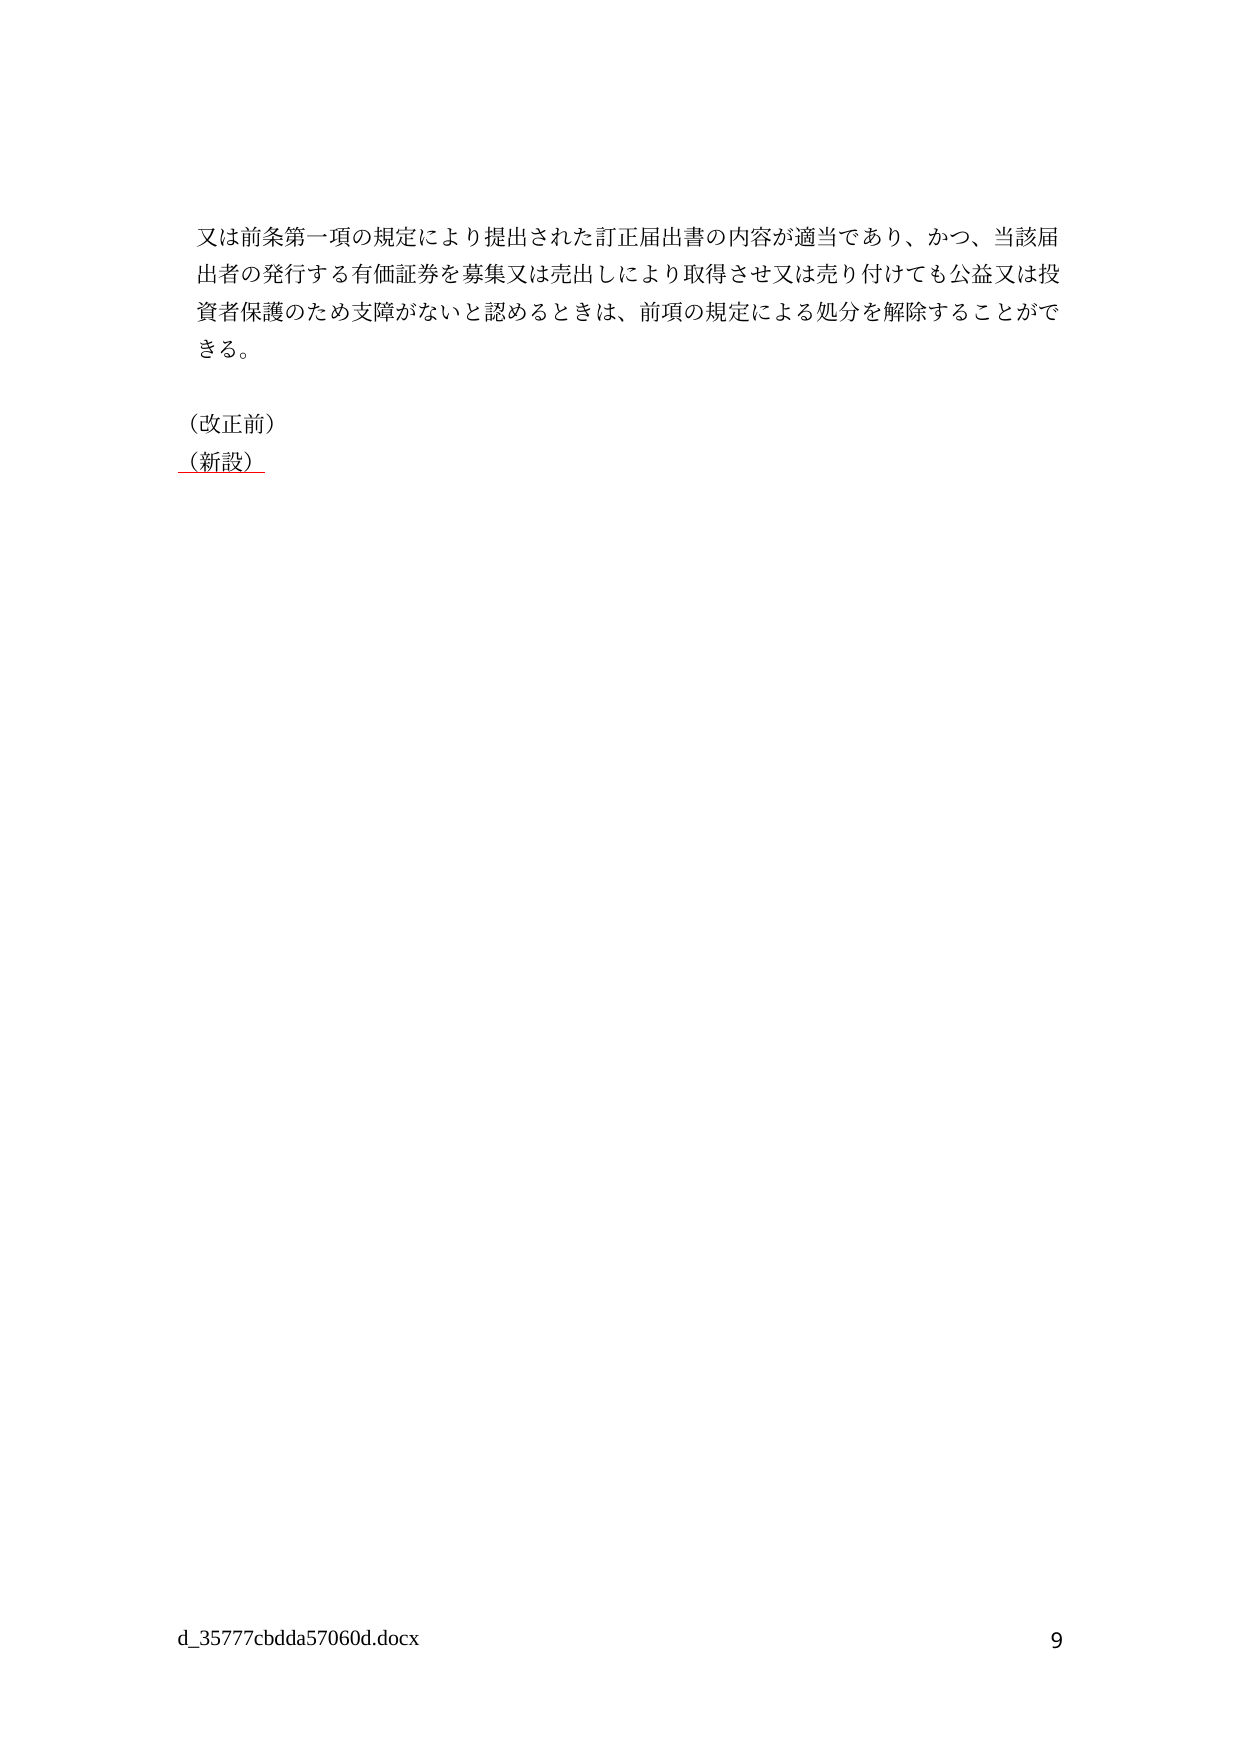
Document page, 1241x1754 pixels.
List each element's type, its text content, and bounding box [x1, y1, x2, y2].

text （新設） [177, 442, 1063, 479]
text （改正前） [177, 404, 1063, 442]
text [177, 217, 1063, 367]
